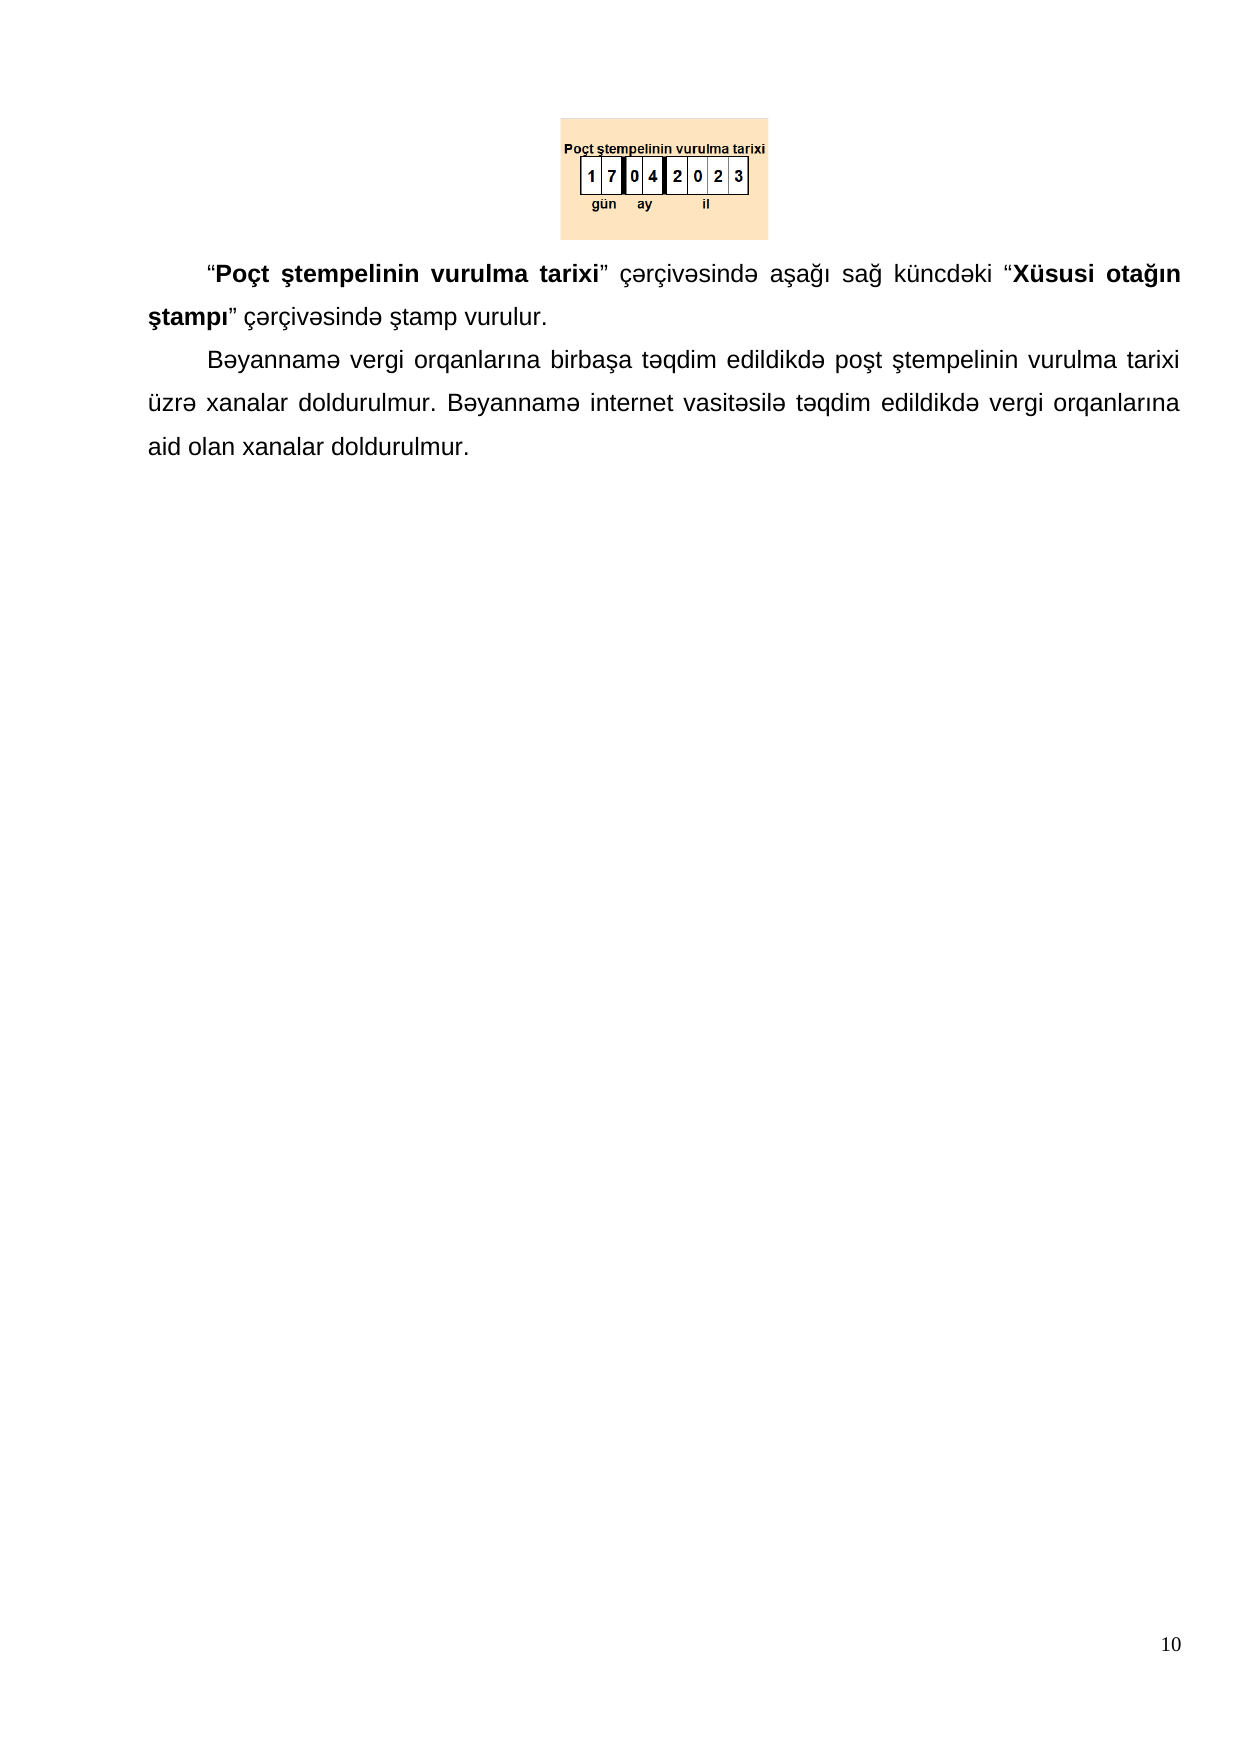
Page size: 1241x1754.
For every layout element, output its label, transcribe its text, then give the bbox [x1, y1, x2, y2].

text Bəyannamə vergi orqanlarına birbaşa təqdim edildikdə poşt ştempelinin vurulma tarixi üzrə xanalar doldurulmur. Bəyannamə internet vasitəsilə təqdim edildikdə vergi orqanlarına aid olan xanalar doldurulmur. [148, 345, 1181, 460]
text “Poçt ştempelinin vurulma tarixi” çərçivəsində aşağı sağ küncdəki “Xüsusi otağın ştampı” çərçivəsində ştamp vurulur. [148, 259, 1181, 331]
picture [560, 118, 769, 240]
